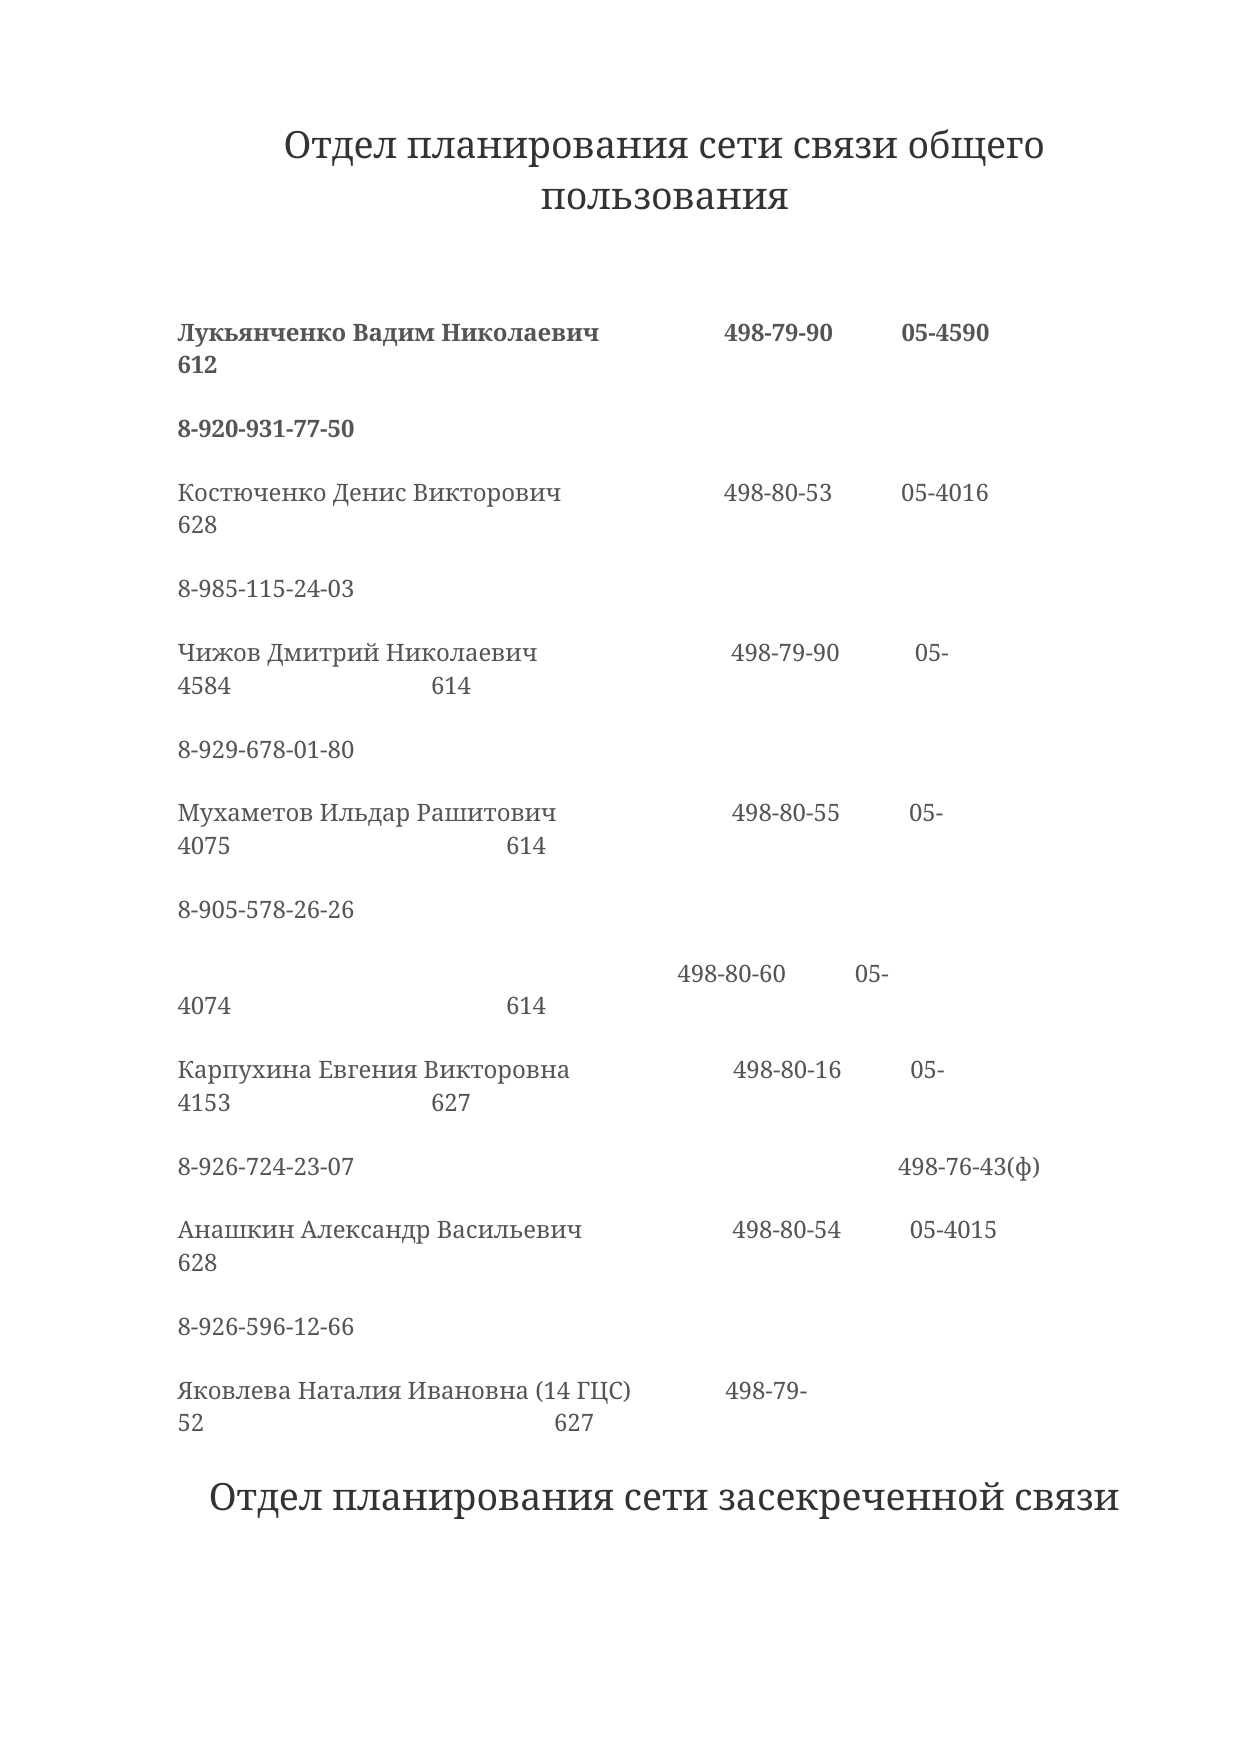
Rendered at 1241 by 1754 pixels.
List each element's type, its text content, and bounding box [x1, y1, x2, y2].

text Карпухина Евгения Викторовна 498-80-16 05-4153 627 [177, 1053, 1152, 1118]
text Костюченко Денис Викторович 498-80-53 05-4016 628 [177, 476, 1152, 541]
text 8-985-115-24-03 [177, 572, 1152, 605]
text 498-80-60 05-4074 614 [177, 957, 1152, 1022]
text Чижов Дмитрий Николаевич 498-79-90 05-4584 614 [177, 636, 1152, 701]
text 8-929-678-01-80 [177, 732, 1152, 765]
text 8-926-724-23-07 498-76-43(ф) [177, 1149, 1152, 1182]
text 8-920-931-77-50 [177, 412, 1152, 444]
text Отдел планирования сети связи общего пользования [177, 118, 1152, 220]
text Анашкин Александр Васильевич 498-80-54 05-4015 628 [177, 1213, 1152, 1278]
text Отдел планирования сети засекреченной связи [177, 1470, 1152, 1521]
text 8-905-578-26-26 [177, 893, 1152, 925]
text 8-926-596-12-66 [177, 1310, 1152, 1342]
text Яковлева Наталия Ивановна (14 ГЦС) 498-79-52 627 [177, 1374, 1152, 1439]
text Мухаметов Ильдар Рашитович 498-80-55 05-4075 614 [177, 796, 1152, 861]
text Лукьянченко Вадим Николаевич 498-79-90 05-4590 612 [177, 315, 1152, 381]
